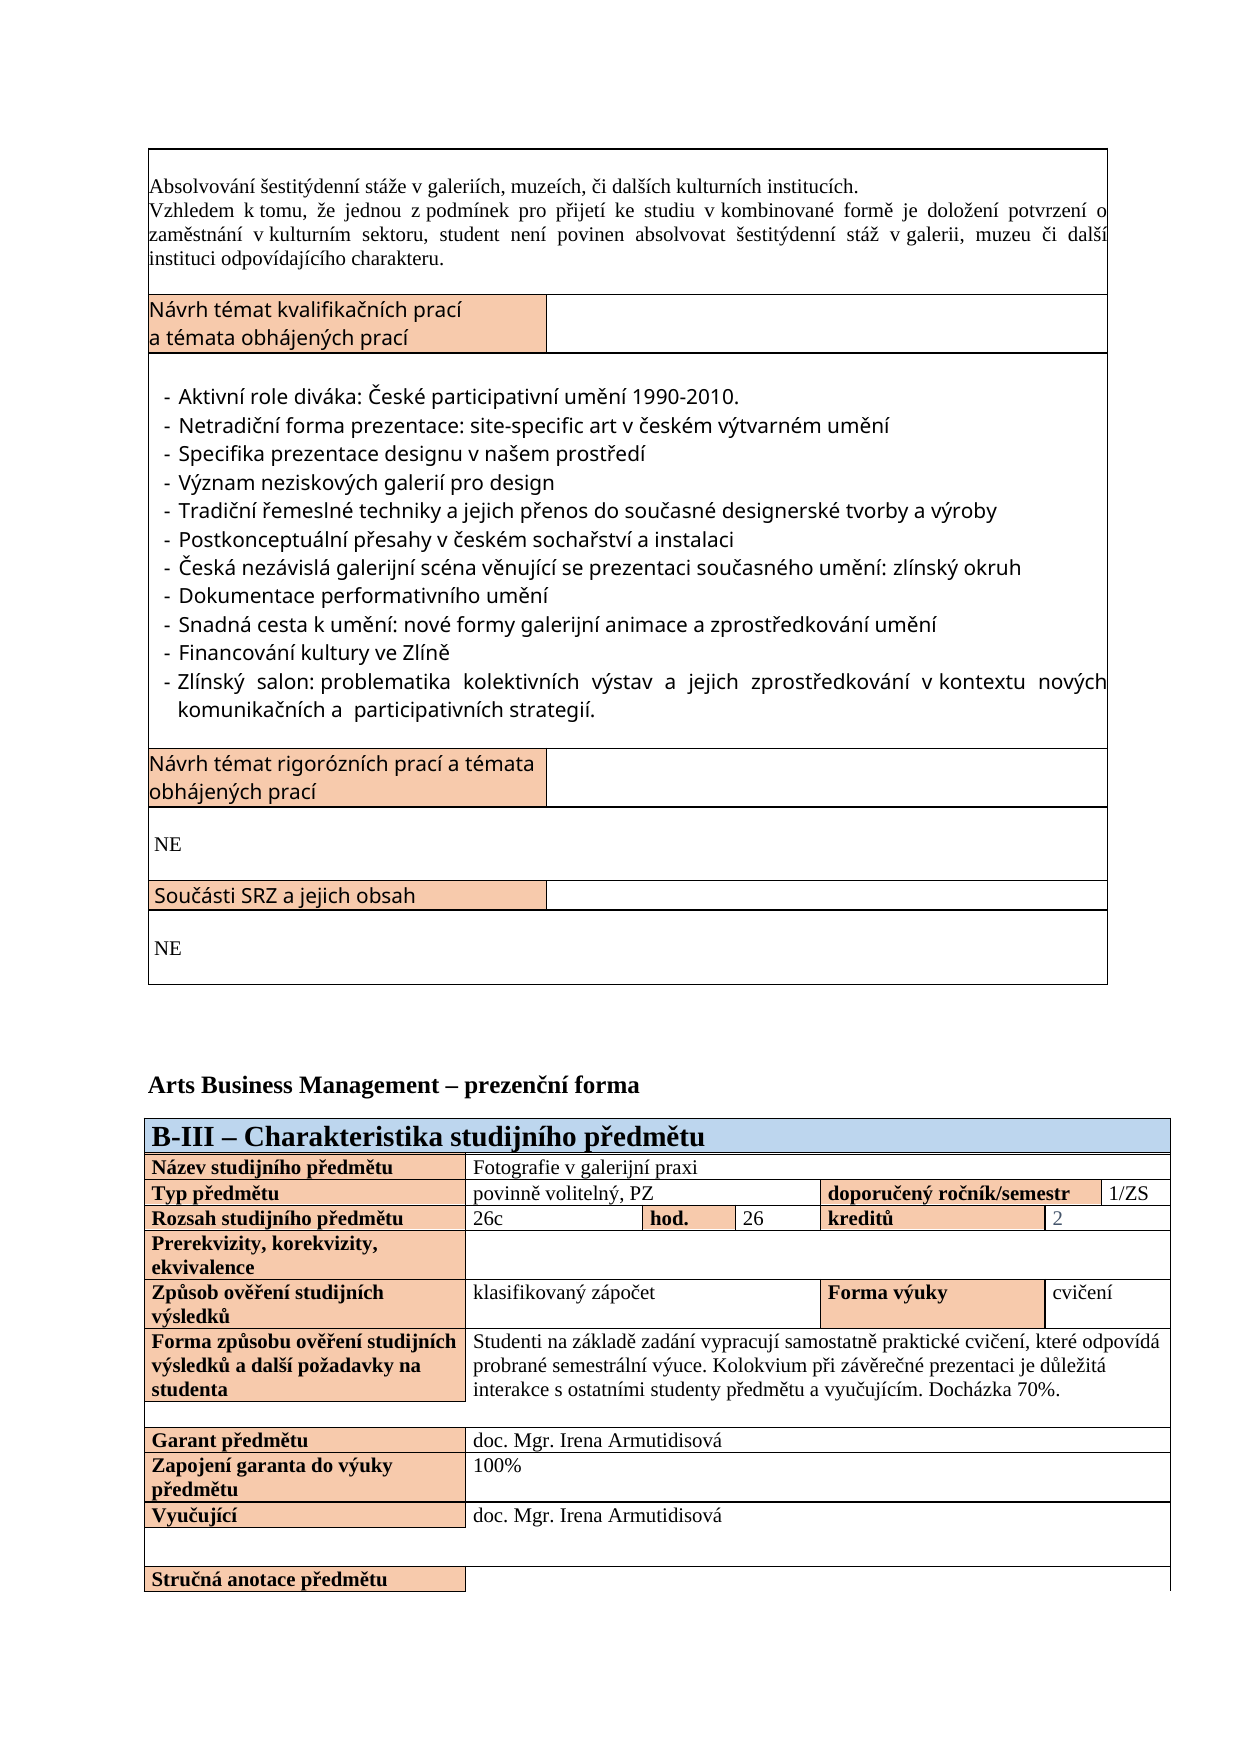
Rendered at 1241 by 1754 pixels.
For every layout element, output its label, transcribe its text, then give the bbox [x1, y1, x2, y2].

table_cell Zapojení garanta do výuky předmětu [145, 1453, 465, 1501]
table_cell NE [149, 808, 1107, 880]
table_cell 1/ZS [1102, 1180, 1170, 1204]
table_cell hod. [643, 1206, 735, 1229]
table_cell Návrh témat rigorózních prací a témata obhájených prací [149, 749, 546, 806]
table_cell Vyučující [145, 1503, 465, 1527]
table_cell Aktivní role diváka: České participativní umění 1990-2010. Netradiční forma prezentace: site-specific art v českém výtvarném umění Specifika prezentace designu v našem prostředí Význam neziskových galerií pro design Tradiční řemeslné techniky a jejich přenos do současné designerské tvorby a výroby Postkonceptuální přesahy v českém sochařství a instalaci Česká nezávislá galerijní scéna věnující se prezentaci současného umění: zlínský okruh Dokumentace performativního umění Snadná cesta k umění: nové formy galerijní animace a zprostředkování umění Financování kultury ve Zlíně Zlínský salon: problematika kolektivních výstav a jejich zprostředkování v kontextu nových komunikačních a participativních strategií. [149, 354, 1107, 748]
table_cell Návrh témat kvalifikačních prací a témata obhájených prací [149, 295, 546, 352]
table_cell Forma způsobu ověření studijních výsledků a další požadavky na studenta [145, 1329, 465, 1401]
table_cell Forma výuky [821, 1280, 1044, 1328]
table_cell 26c [466, 1206, 642, 1229]
table_cell Fotografie v galerijní praxi [466, 1155, 1170, 1179]
table_cell [145, 1527, 1170, 1566]
table_cell Rozsah studijního předmětu [145, 1206, 465, 1229]
table_cell [466, 1231, 1170, 1279]
table_cell kreditů [821, 1206, 1044, 1229]
table_cell Garant předmětu [145, 1428, 465, 1452]
table_cell [145, 1401, 1170, 1427]
table_cell Stručná anotace předmětu [145, 1567, 465, 1591]
table_cell doporučený ročník/semestr [821, 1180, 1101, 1204]
table_cell Prerekvizity, korekvizity, ekvivalence [145, 1231, 465, 1279]
table_cell Absolvování šestitýdenní stáže v galeriích, muzeích, či dalších kulturních institucích. Vzhledem k tomu, že jednou z podmínek pro přijetí ke studiu v kombinované formě je doložení potvrzení o zaměstnání v kulturním sektoru, student není povinen absolvovat šestitýdenní stáž v galerii, muzeu či další instituci odpovídajícího charakteru. [149, 150, 1107, 294]
table_header B-III – Charakteristika studijního předmětu [145, 1119, 1170, 1152]
table_cell [547, 749, 1107, 806]
table_cell 2 [1046, 1206, 1170, 1229]
table_cell Název studijního předmětu [145, 1155, 465, 1179]
table_cell [547, 295, 1107, 352]
table_cell Typ předmětu [145, 1180, 465, 1204]
table_cell povinně volitelný, PZ [466, 1180, 820, 1204]
table_cell klasifikovaný zápočet [466, 1280, 820, 1328]
table_cell doc. Mgr. Irena Armutidisová [466, 1503, 1170, 1527]
table_cell Způsob ověření studijních výsledků [145, 1280, 465, 1328]
table_cell [547, 881, 1107, 909]
table_cell cvičení [1046, 1280, 1170, 1328]
table_cell doc. Mgr. Irena Armutidisová [466, 1428, 1170, 1452]
table_cell 100% [466, 1453, 1170, 1501]
table_cell NE [149, 911, 1107, 984]
table_cell Studenti na základě zadání vypracují samostatně praktické cvičení, které odpovídá probrané semestrální výuce. Kolokvium při závěrečné prezentaci je důležitá interakce s ostatními studenty předmětu a vyučujícím. Docházka 70%. [466, 1329, 1170, 1401]
table_cell 26 [736, 1206, 820, 1229]
table_cell [466, 1567, 1170, 1591]
table_cell Součásti SRZ a jejich obsah [149, 881, 546, 909]
text Arts Business Management – prezenční forma [148, 1070, 1093, 1099]
